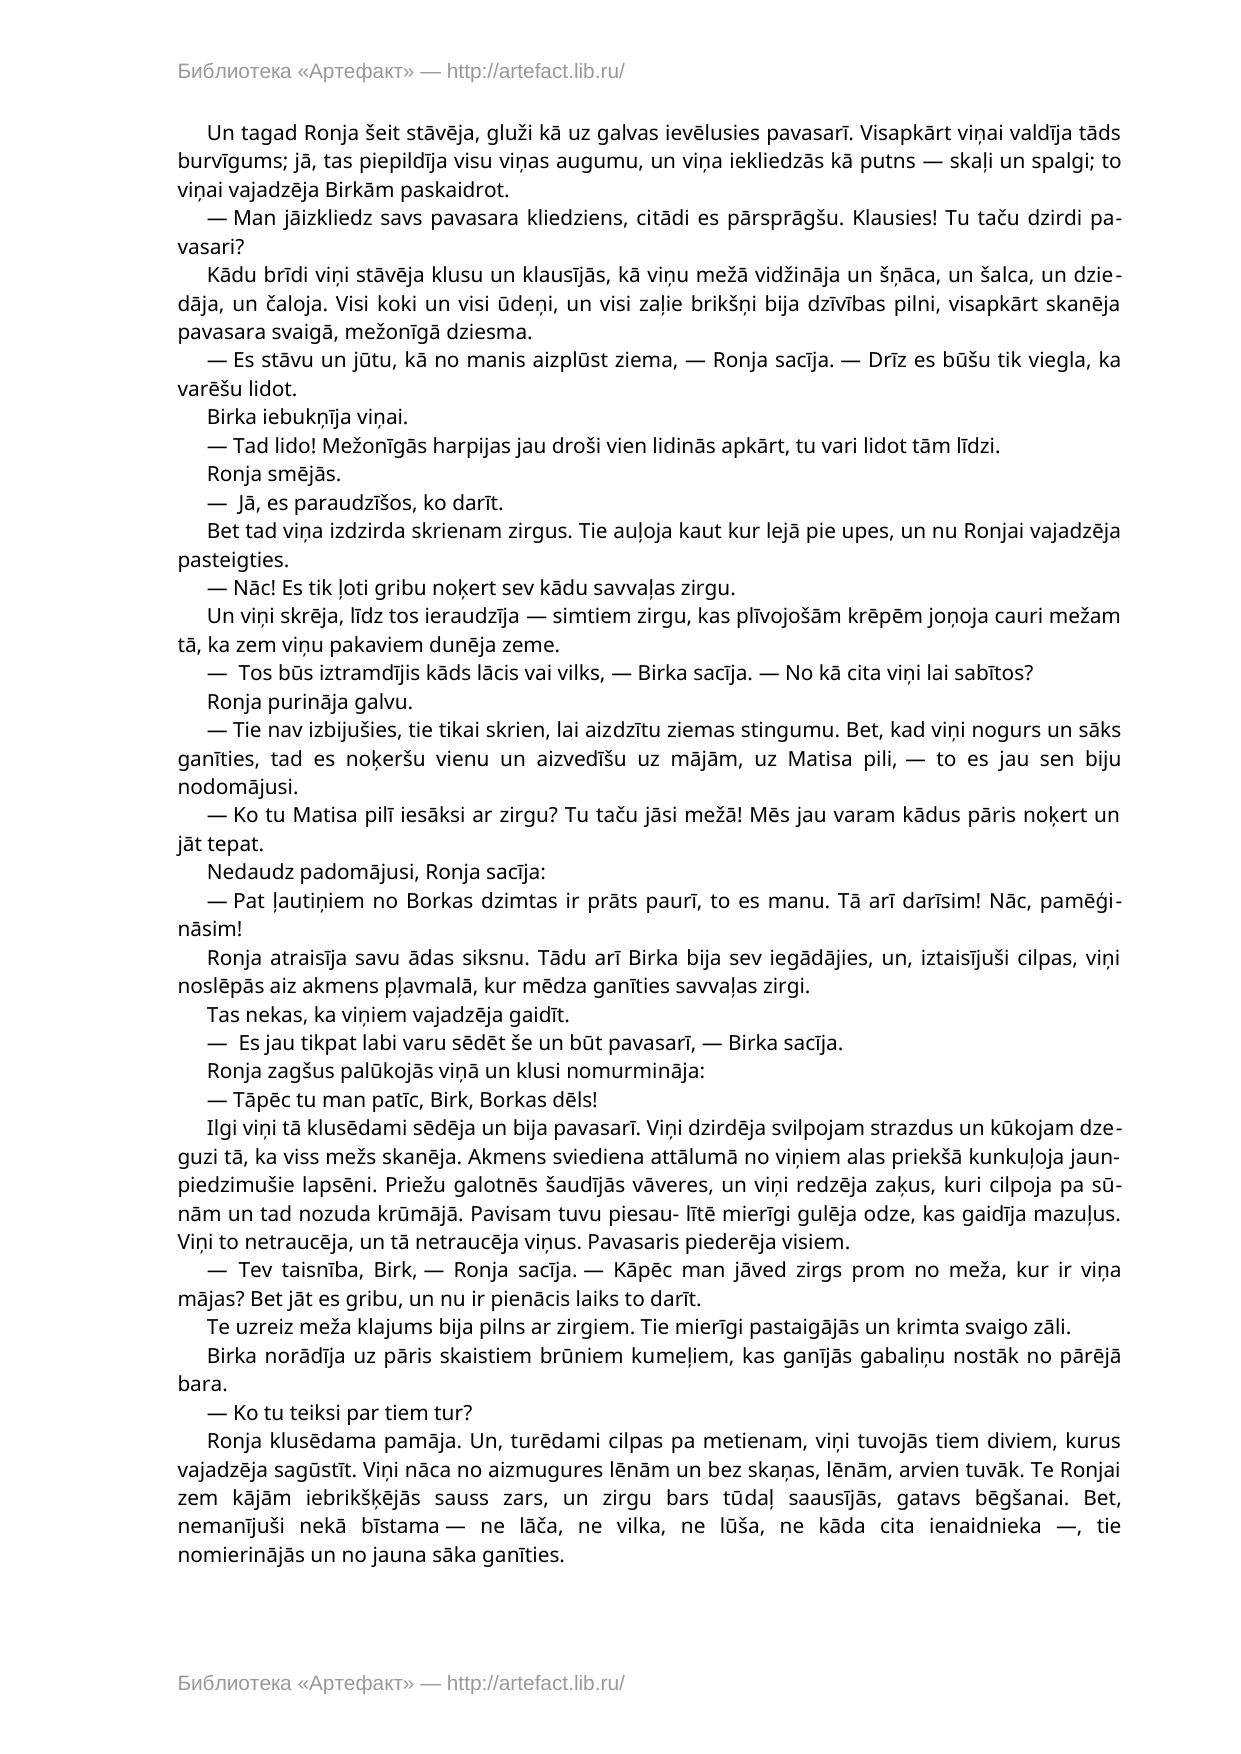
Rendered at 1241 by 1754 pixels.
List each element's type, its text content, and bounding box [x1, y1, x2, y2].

text — Nāc! Es tik ļoti gribu noķert sev kādu savvaļas zirgu. [177, 573, 1122, 602]
text Birka norādīja uz pāris skaistiem brūniem kumeļiem, kas ganījās gabaliņu nostāk no pārējā bara. [177, 1341, 1122, 1398]
text Birka iebukņīja viņai. [177, 402, 1122, 431]
text — Man jāizkliedz savs pavasara kliedziens, citādi es pārsprāgšu. Klausies! Tu taču dzirdi pavasari? [177, 203, 1122, 260]
text — Tie nav izbijušies, tie tikai skrien, lai aizdzītu ziemas stingumu. Bet, kad viņi nogurs un sāks ganīties, tad es noķeršu vienu un aizvedīšu uz mājām, uz Matisa pili, — to es jau sen biju nodomājusi. [177, 715, 1122, 801]
text — Tad lido! Mežonīgās harpijas jau droši vien lidinās apkārt, tu vari lidot tām līdzi. [177, 431, 1122, 459]
text Ronja smējās. [177, 459, 1122, 488]
text — Es jau tikpat labi varu sēdēt še un būt pavasarī, — Birka sacīja. [177, 1028, 1122, 1057]
text Ronja purināja galvu. [177, 687, 1122, 715]
text — Ko tu teiksi par tiem tur? [177, 1398, 1122, 1426]
text Ronja atraisīja savu ādas siksnu. Tādu arī Birka bija sev iegādājies, un, iztaisījuši cilpas, viņi noslēpās aiz akmens pļavmalā, kur mēdza ganīties savvaļas zirgi. [177, 943, 1122, 1000]
text Nedaudz padomājusi, Ronja sacīja: [177, 857, 1122, 886]
text Un viņi skrēja, līdz tos ieraudzīja — simtiem zirgu, kas plīvojošām krēpēm joņoja cauri mežam tā, ka zem viņu pakaviem dunēja zeme. [177, 602, 1122, 658]
text — Tev taisnība, Birk, — Ronja sacīja. — Kāpēc man jāved zirgs prom no meža, kur ir viņa mājas? Bet jāt es gribu, un nu ir pienācis laiks to darīt. [177, 1256, 1122, 1312]
text Ilgi viņi tā klusēdami sēdēja un bija pavasarī. Viņi dzirdēja svilpojam strazdus un kūkojam dzeguzi tā, ka viss mežs skanēja. Akmens sviediena attālumā no viņiem alas priekšā kunkuļoja jaun- piedzimušie lapsēni. Priežu galotnēs šaudījās vāveres, un viņi redzēja zaķus, kuri cilpoja pa sūnām un tad nozuda krūmājā. Pavisam tuvu piesau- lītē mierīgi gulēja odze, kas gaidīja mazuļus. Viņi to netraucēja, un tā netraucēja viņus. Pavasaris piederēja visiem. [177, 1113, 1122, 1256]
text Te uzreiz meža klajums bija pilns ar zirgiem. Tie mierīgi pastaigājās un krimta svaigo zāli. [177, 1312, 1122, 1341]
text Bet tad viņa izdzirda skrienam zirgus. Tie auļoja kaut kur lejā pie upes, un nu Ronjai vajadzēja pasteigties. [177, 516, 1122, 573]
text Tas nekas, ka viņiem vajadzēja gaidīt. [177, 1000, 1122, 1028]
text — Es stāvu un jūtu, kā no manis aizplūst ziema, — Ronja sacīja. — Drīz es būšu tik viegla, ka varēšu lidot. [177, 346, 1122, 402]
text — Jā, es paraudzīšos, ko darīt. [177, 488, 1122, 516]
text Kādu brīdi viņi stāvēja klusu un klausījās, kā viņu mežā vidžināja un šņāca, un šalca, un dziedāja, un čaloja. Visi koki un visi ūdeņi, un visi zaļie brikšņi bija dzīvības pilni, visapkārt skanēja pavasara svaigā, mežonīgā dziesma. [177, 260, 1122, 346]
text — Tos būs iztramdījis kāds lācis vai vilks, — Birka sacīja. — No kā cita viņi lai sabītos? [177, 658, 1122, 687]
text Ronja klusēdama pamāja. Un, turēdami cilpas pa metienam, viņi tuvojās tiem diviem, kurus vajadzēja sagūstīt. Viņi nāca no aizmugures lēnām un bez skaņas, lēnām, arvien tuvāk. Te Ronjai zem kājām iebrikšķējās sauss zars, un zirgu bars tūdaļ saausījās, gatavs bēgšanai. Bet, nemanījuši nekā bīstama — ne lāča, ne vilka, ne lūša, ne kāda cita ienaidnieka —, tie nomierinājās un no jauna sāka ganīties. [177, 1426, 1122, 1568]
text — Tāpēc tu man patīc, Birk, Borkas dēls! [177, 1085, 1122, 1113]
text Un tagad Ronja šeit stāvēja, gluži kā uz galvas ievēlusies pavasarī. Visapkārt viņai valdīja tāds burvīgums; jā, tas piepildīja visu viņas augumu, un viņa iekliedzās kā putns — skaļi un spalgi; to viņai vajadzēja Birkām paskaidrot. [177, 118, 1122, 203]
text Ronja zagšus palūkojās viņā un klusi nomurmināja: [177, 1057, 1122, 1085]
text — Pat ļautiņiem no Borkas dzimtas ir prāts paurī, to es manu. Tā arī darīsim! Nāc, pamēģināsim! [177, 886, 1122, 943]
text — Ko tu Matisa pilī iesāksi ar zirgu? Tu taču jāsi mežā! Mēs jau varam kādus pāris noķert un jāt tepat. [177, 801, 1122, 857]
